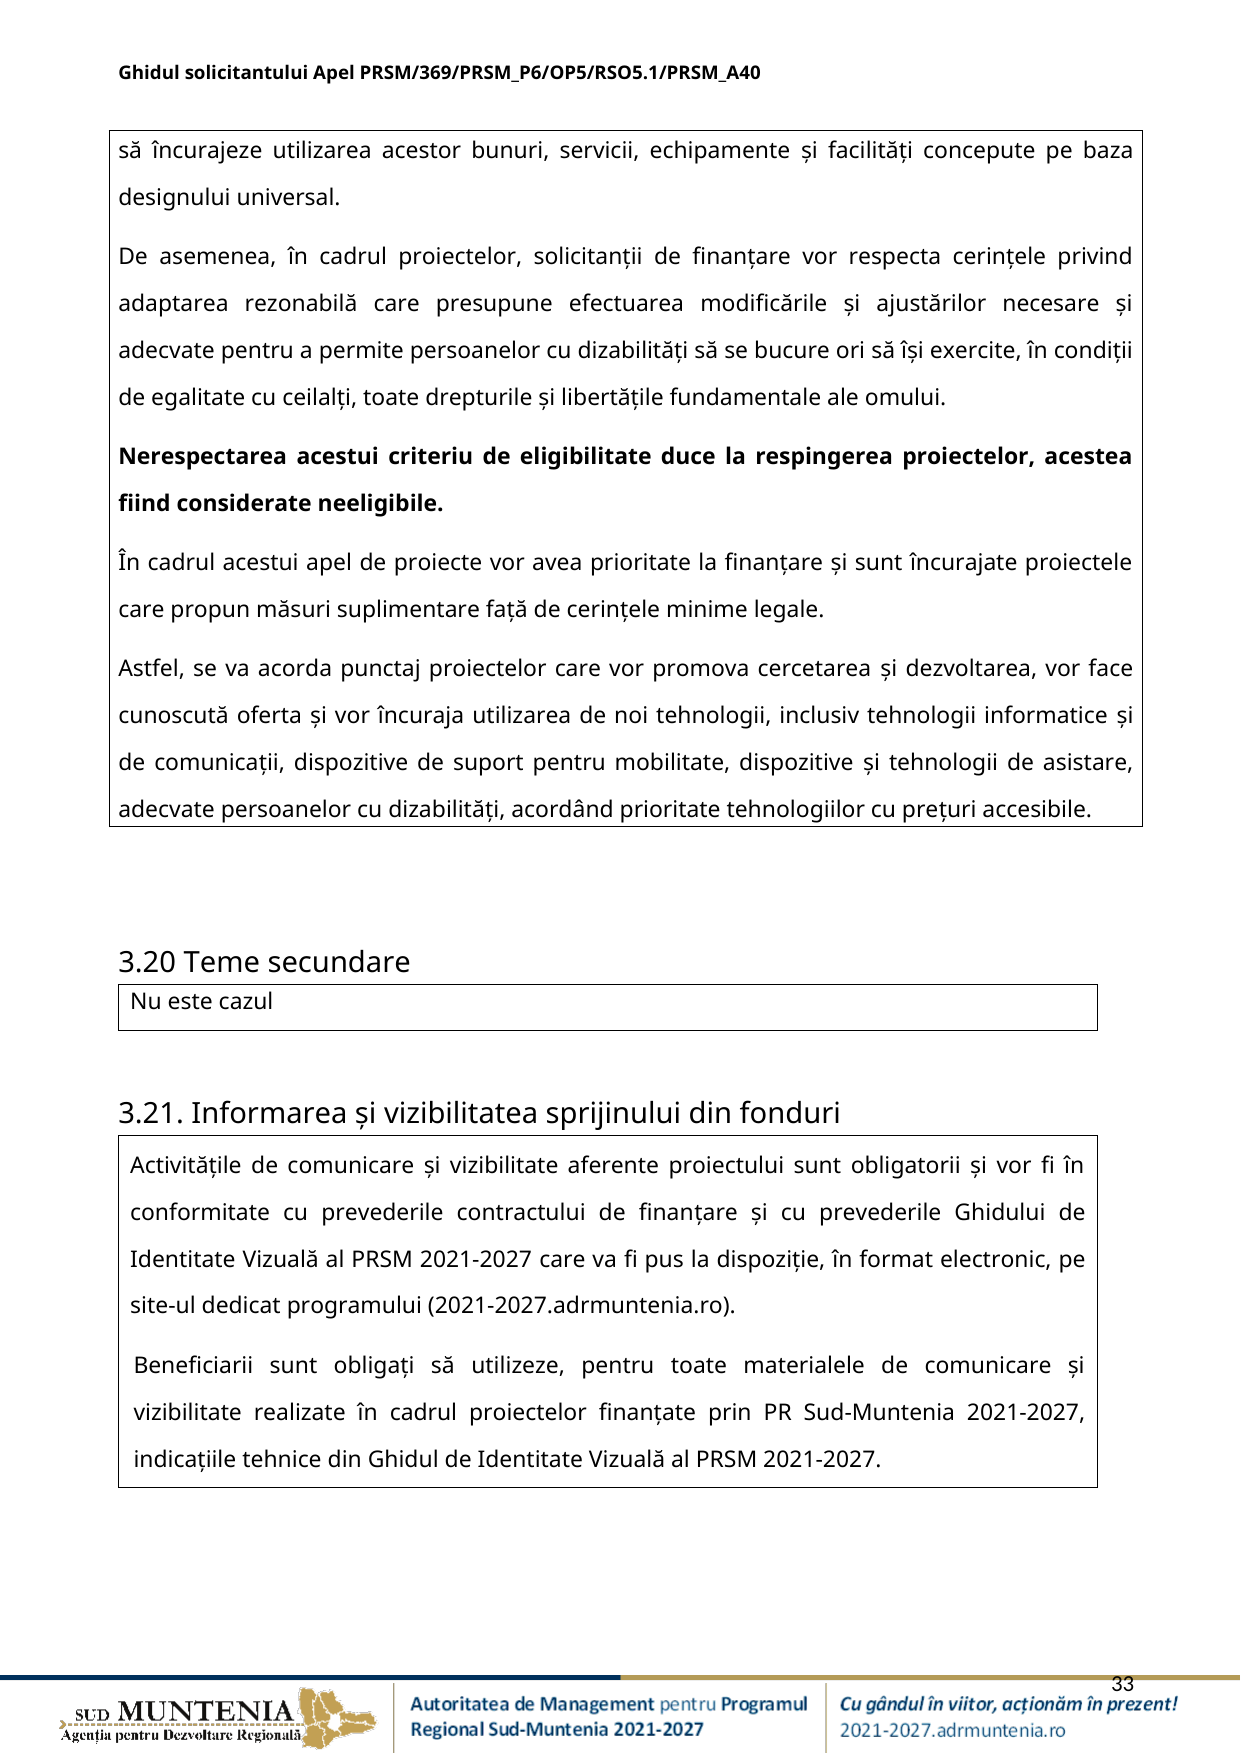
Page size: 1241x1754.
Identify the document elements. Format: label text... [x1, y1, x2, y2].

table_header Nu este cazul [119, 985, 1097, 1030]
text Nerespectarea acestui criteriu de eligibilitate duce la respingerea proiectelor, acestea fiind considerate neeligibile. [110, 437, 1142, 518]
text În cadrul acestui apel de proiecte vor avea prioritate la finanțare și sunt încurajate proiectele care propun măsuri suplimentare față de cerințele minime legale. [110, 543, 1142, 624]
subtitle 3.20 Teme secundare [118, 941, 1134, 981]
subtitle 3.21. Informarea și vizibilitatea sprijinului din fonduri [118, 1092, 1134, 1132]
table_header Activitățile de comunicare și vizibilitate aferente proiectului sunt obligatorii și vor fi în conformitate cu prevederile contractului de finanţare și cu prevederile Ghidului de Identitate Vizuală al PRSM 2021-2027 care va fi pus la dispoziție, în format electronic, pe site-ul dedicat programului (2021-2027.adrmuntenia.ro). Beneficiarii sunt obligați să utilizeze, pentru toate materialele de comunicare și vizibilitate realizate în cadrul proiectelor finanțate prin PR Sud-Muntenia 2021-2027, indicațiile tehnice din Ghidul de Identitate Vizuală al PRSM 2021-2027. [119, 1136, 1097, 1487]
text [110, 131, 1142, 212]
text De asemenea, în cadrul proiectelor, solicitanții de finanțare vor respecta cerințele privind adaptarea rezonabilă care presupune efectuarea modificările și ajustărilor necesare și adecvate pentru a permite persoanelor cu dizabilități să se bucure ori să își exercite, în condiții de egalitate cu ceilalți, toate drepturile și libertățile fundamentale ale omului. [110, 237, 1142, 412]
text Astfel, se va acorda punctaj proiectelor care vor promova cercetarea şi dezvoltarea, vor face cunoscută oferta şi vor încuraja utilizarea de noi tehnologii, inclusiv tehnologii informatice şi de comunicaţii, dispozitive de suport pentru mobilitate, dispozitive şi tehnologii de asistare, adecvate persoanelor cu dizabilităţi, acordând prioritate tehnologiilor cu preţuri accesibile. [110, 649, 1142, 826]
picture [0, 1675, 1241, 1754]
